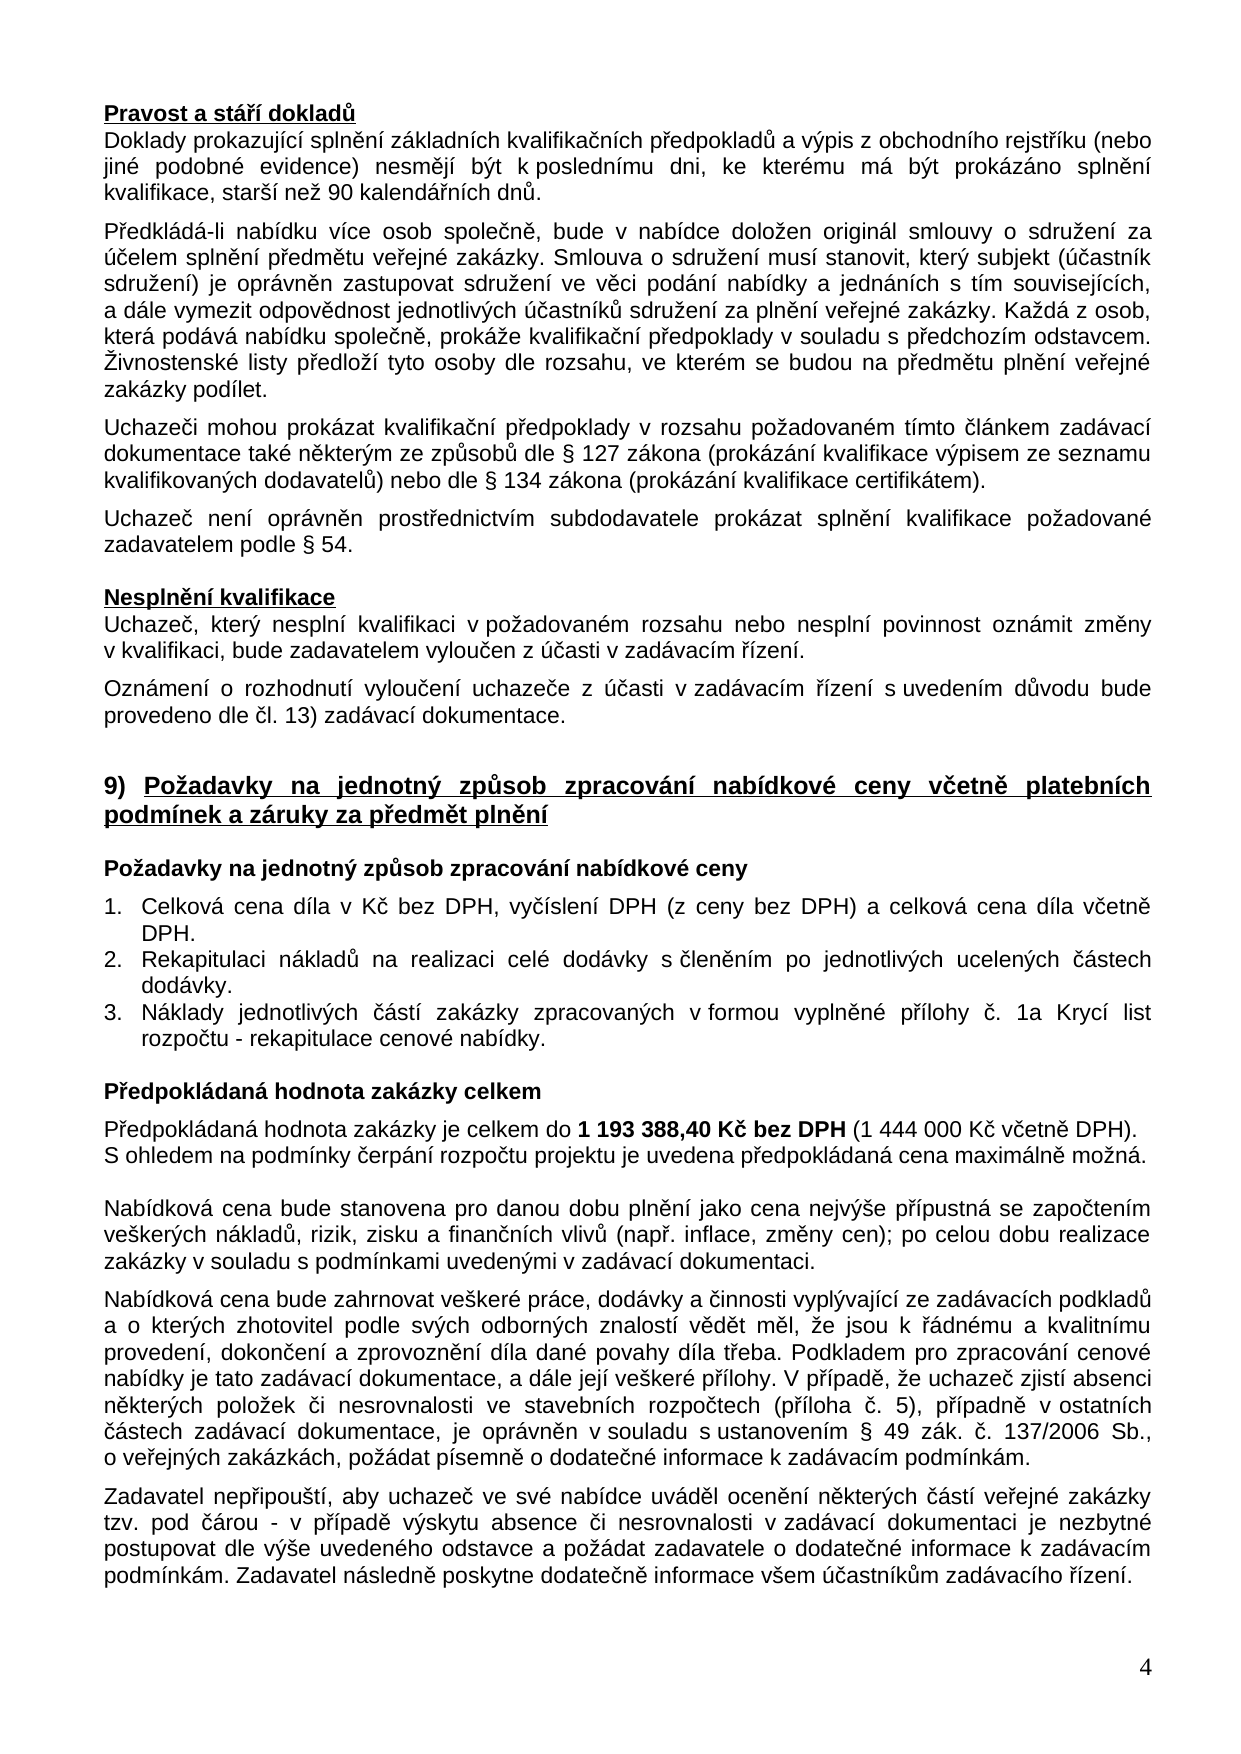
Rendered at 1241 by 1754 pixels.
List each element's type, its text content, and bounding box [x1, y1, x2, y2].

list S ohledem na podmínky čerpání rozpočtu projektu je uvedena předpokládaná cena maximálně možná. [103, 1142, 1152, 1169]
list Celková cena díla v Kč bez DPH, vyčíslení DPH (z ceny bez DPH) a celková cena díla včetně DPH. [103, 893, 1152, 946]
list Předpokládaná hodnota zakázky celkem [103, 1078, 1152, 1104]
list Rekapitulaci nákladů na realizaci celé dodávky s členěním po jednotlivých ucelených částech dodávky. [103, 946, 1152, 999]
text Pravost a stáří dokladů [103, 100, 1152, 127]
text Předkládá-li nabídku více osob společně, bude v nabídce doložen originál smlouvy o sdružení za účelem splnění předmětu veřejné zakázky. Smlouva o sdružení musí stanovit, který subjekt (účastník sdružení) je oprávněn zastupovat sdružení ve věci podání nabídky a jednáních s tím souvisejících, a dále vymezit odpovědnost jednotlivých účastníků sdružení za plnění veřejné zakázky. Každá z osob, která podává nabídku společně, prokáže kvalifikační předpoklady v souladu s předchozím odstavcem. Živnostenské listy předloží tyto osoby dle rozsahu, ve kterém se budou na předmětu plnění veřejné zakázky podílet. [103, 218, 1152, 402]
text Zadavatel nepřipouští, aby uchazeč ve své nabídce uváděl ocenění některých částí veřejné zakázky tzv. pod čárou - v případě výskytu absence či nesrovnalosti v zadávací dokumentaci je nezbytné postupovat dle výše uvedeného odstavce a požádat zadavatele o dodatečné informace k zadávacím podmínkám. Zadavatel následně poskytne dodatečně informace všem účastníkům zadávacího řízení. [103, 1483, 1152, 1588]
list Požadavky na jednotný způsob zpracování nabídkové ceny [103, 855, 1152, 881]
text Nabídková cena bude stanovena pro danou dobu plnění jako cena nejvýše přípustná se započtením veškerých nákladů, rizik, zisku a finančních vlivů (např. inflace, změny cen); po celou dobu realizace zakázky v souladu s podmínkami uvedenými v zadávací dokumentaci. [103, 1195, 1152, 1274]
text Uchazeči mohou prokázat kvalifikační předpoklady v rozsahu požadovaném tímto článkem zadávací dokumentace také některým ze způsobů dle § 127 zákona (prokázání kvalifikace výpisem ze seznamu kvalifikovaných dodavatelů) nebo dle § 134 zákona (prokázání kvalifikace certifikátem). [103, 414, 1152, 493]
text Uchazeč, který nesplní kvalifikaci v požadovaném rozsahu nebo nesplní povinnost oznámit změny v kvalifikaci, bude zadavatelem vyloučen z účasti v zadávacím řízení. [103, 611, 1152, 663]
list Náklady jednotlivých částí zakázky zpracovaných v formou vyplněné přílohy č. 1a Krycí list rozpočtu - rekapitulace cenové nabídky. [103, 999, 1152, 1051]
text Nesplnění kvalifikace [103, 584, 1152, 611]
text Oznámení o rozhodnutí vyloučení uchazeče z účasti v zadávacím řízení s uvedením důvodu bude provedeno dle čl. 13) zadávací dokumentace. [103, 675, 1152, 728]
text Nabídková cena bude zahrnovat veškeré práce, dodávky a činnosti vyplývající ze zadávacích podkladů a o kterých zhotovitel podle svých odborných znalostí vědět měl, že jsou k řádnému a kvalitnímu provedení, dokončení a zprovoznění díla dané povahy díla třeba. Podkladem pro zpracování cenové nabídky je tato zadávací dokumentace, a dále její veškeré přílohy. V případě, že uchazeč zjistí absenci některých položek či nesrovnalosti ve stavebních rozpočtech (příloha č. 5), případně v ostatních částech zadávací dokumentace, je oprávněn v souladu s ustanovením § 49 zák. č. 137/2006 Sb., o veřejných zakázkách, požádat písemně o dodatečné informace k zadávacím podmínkám. [103, 1286, 1152, 1471]
text Doklady prokazující splnění základních kvalifikačních předpokladů a výpis z obchodního rejstříku (nebo jiné podobné evidence) nesmějí být k poslednímu dni, ke kterému má být prokázáno splnění kvalifikace, starší než 90 kalendářních dnů. [103, 127, 1152, 206]
list Předpokládaná hodnota zakázky je celkem do 1 193 388,40 Kč bez DPH (1 444 000 Kč včetně DPH). [103, 1116, 1152, 1142]
text Uchazeč není oprávněn prostřednictvím subdodavatele prokázat splnění kvalifikace požadované zadavatelem podle § 54. [103, 505, 1152, 558]
text 9) Požadavky na jednotný způsob zpracování nabídkové ceny včetně platebních podmínek a záruky za předmět plnění [103, 771, 1152, 828]
